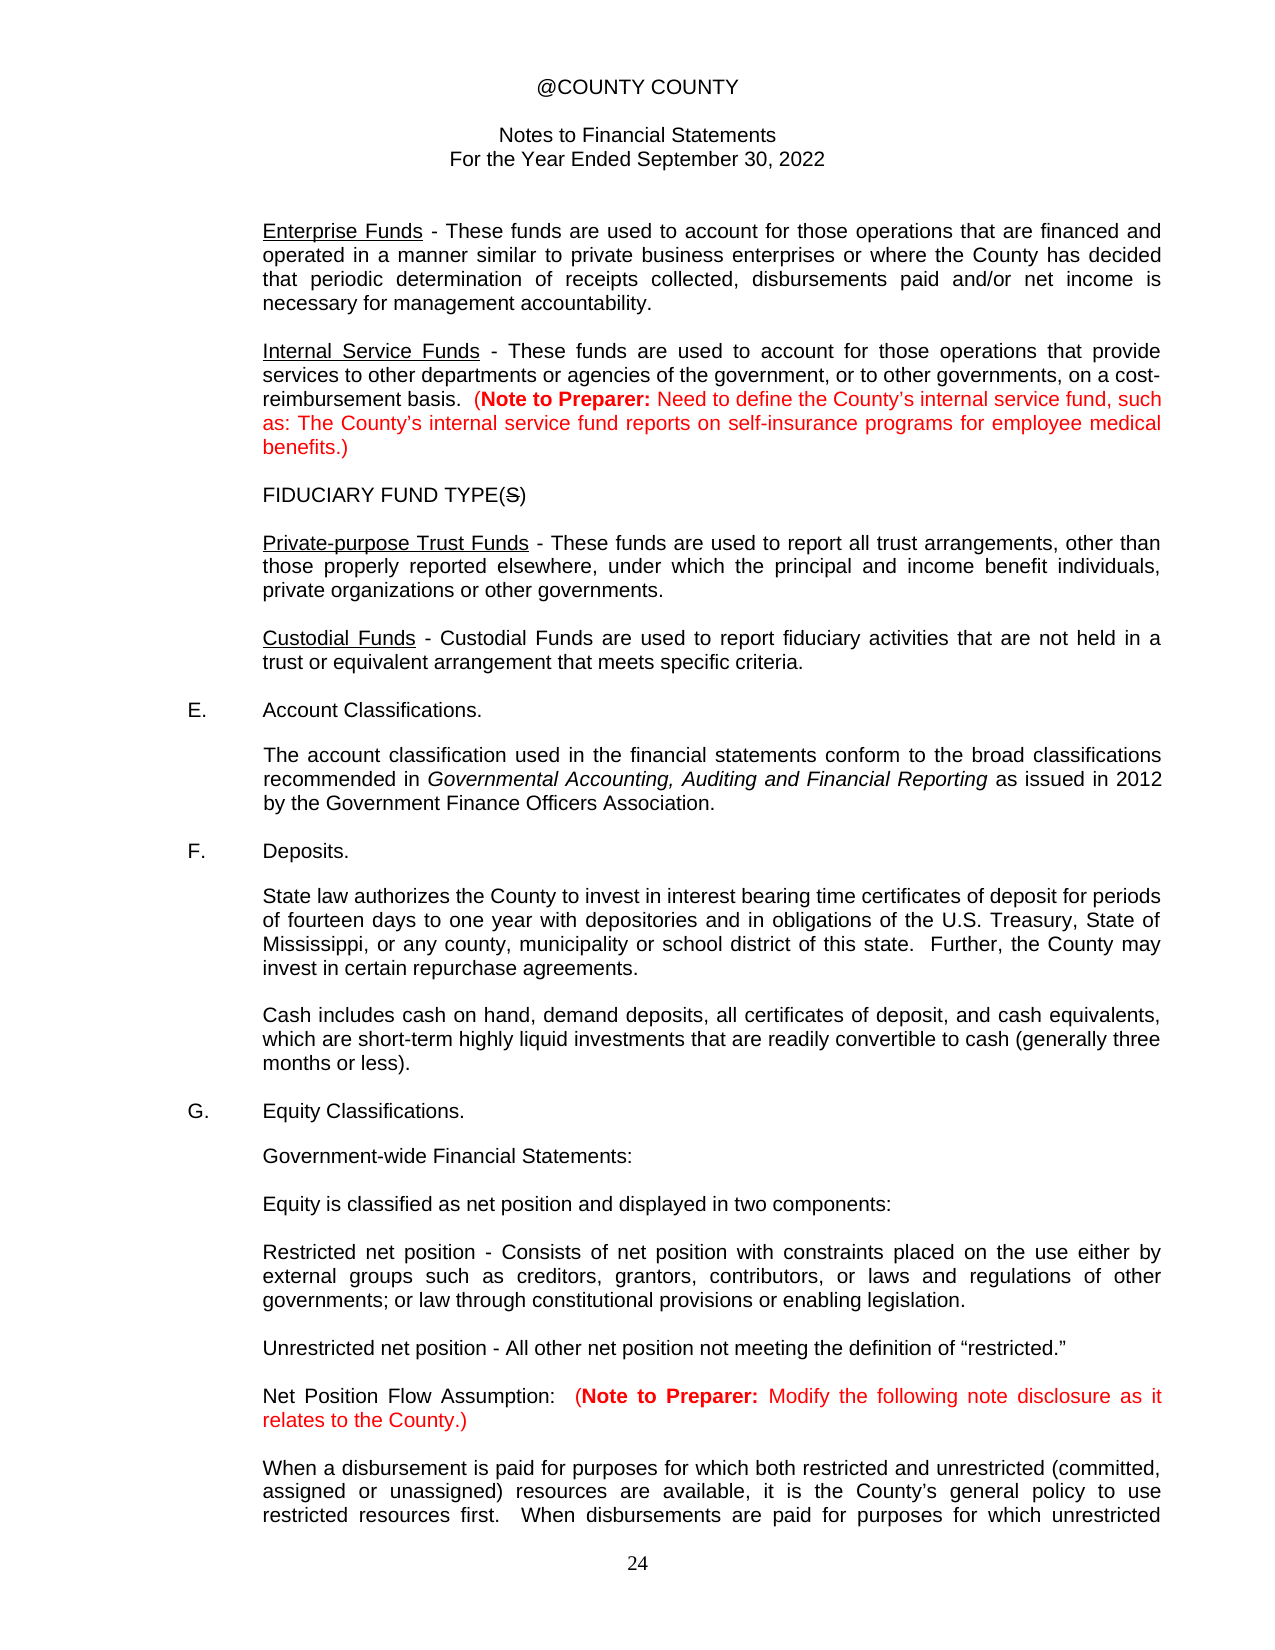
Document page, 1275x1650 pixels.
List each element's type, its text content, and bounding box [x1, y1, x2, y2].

text Custodial Funds - Custodial Funds are used to report fiduciary activities that are not held in a trust or equivalent arrangement that meets specific criteria. [262, 626, 1162, 674]
text Private-purpose Trust Funds - These funds are used to report all trust arrangements, other than those properly reported elsewhere, under which the principal and income benefit individuals, private organizations or other governments. [262, 530, 1162, 602]
text Government-wide Financial Statements: [262, 1144, 1162, 1168]
text Restricted net position - Consists of net position with constraints placed on the use either by external groups such as creditors, grantors, contributors, or laws and regulations of other governments; or law through constitutional provisions or enabling legislation. [262, 1240, 1162, 1312]
text FIDUCIARY FUND TYPE(S) [262, 482, 1162, 506]
text Internal Service Funds - These funds are used to account for those operations that provide services to other departments or agencies of the government, or to other governments, on a cost-reimbursement basis. (Note to Preparer: Need to define the County’s internal service fund, such as: The County’s internal service fund reports on self-insurance programs for employee medical benefits.) [262, 339, 1162, 458]
list Account Classifications. [187, 698, 1162, 722]
text The account classification used in the financial statements conform to the broad classifications recommended in Governmental Accounting, Auditing and Financial Reporting as issued in 2012 by the Government Finance Officers Association. [263, 743, 1162, 815]
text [262, 1455, 1162, 1527]
text Cash includes cash on hand, demand deposits, all certificates of deposit, and cash equivalents, which are short-term highly liquid investments that are readily convertible to cash (generally three months or less). [262, 1003, 1162, 1075]
text Equity is classified as net position and displayed in two components: [262, 1192, 1162, 1216]
text State law authorizes the County to invest in interest bearing time certificates of deposit for periods of fourteen days to one year with depositories and in obligations of the U.S. Treasury, State of Mississippi, or any county, municipality or school district of this state. Further, the County may invest in certain repurchase agreements. [262, 883, 1162, 979]
text Unrestricted net position - All other net position not meeting the definition of “restricted.” [262, 1336, 1162, 1359]
text Enterprise Funds - These funds are used to account for those operations that are financed and operated in a manner similar to private business enterprises or where the County has decided that periodic determination of receipts collected, disbursements paid and/or net income is necessary for management accountability. [262, 219, 1162, 315]
list Deposits. [187, 839, 1162, 863]
text Net Position Flow Assumption: (Note to Preparer: Modify the following note disclosure as it relates to the County.) [262, 1383, 1162, 1431]
list Equity Classifications. [187, 1099, 1162, 1123]
